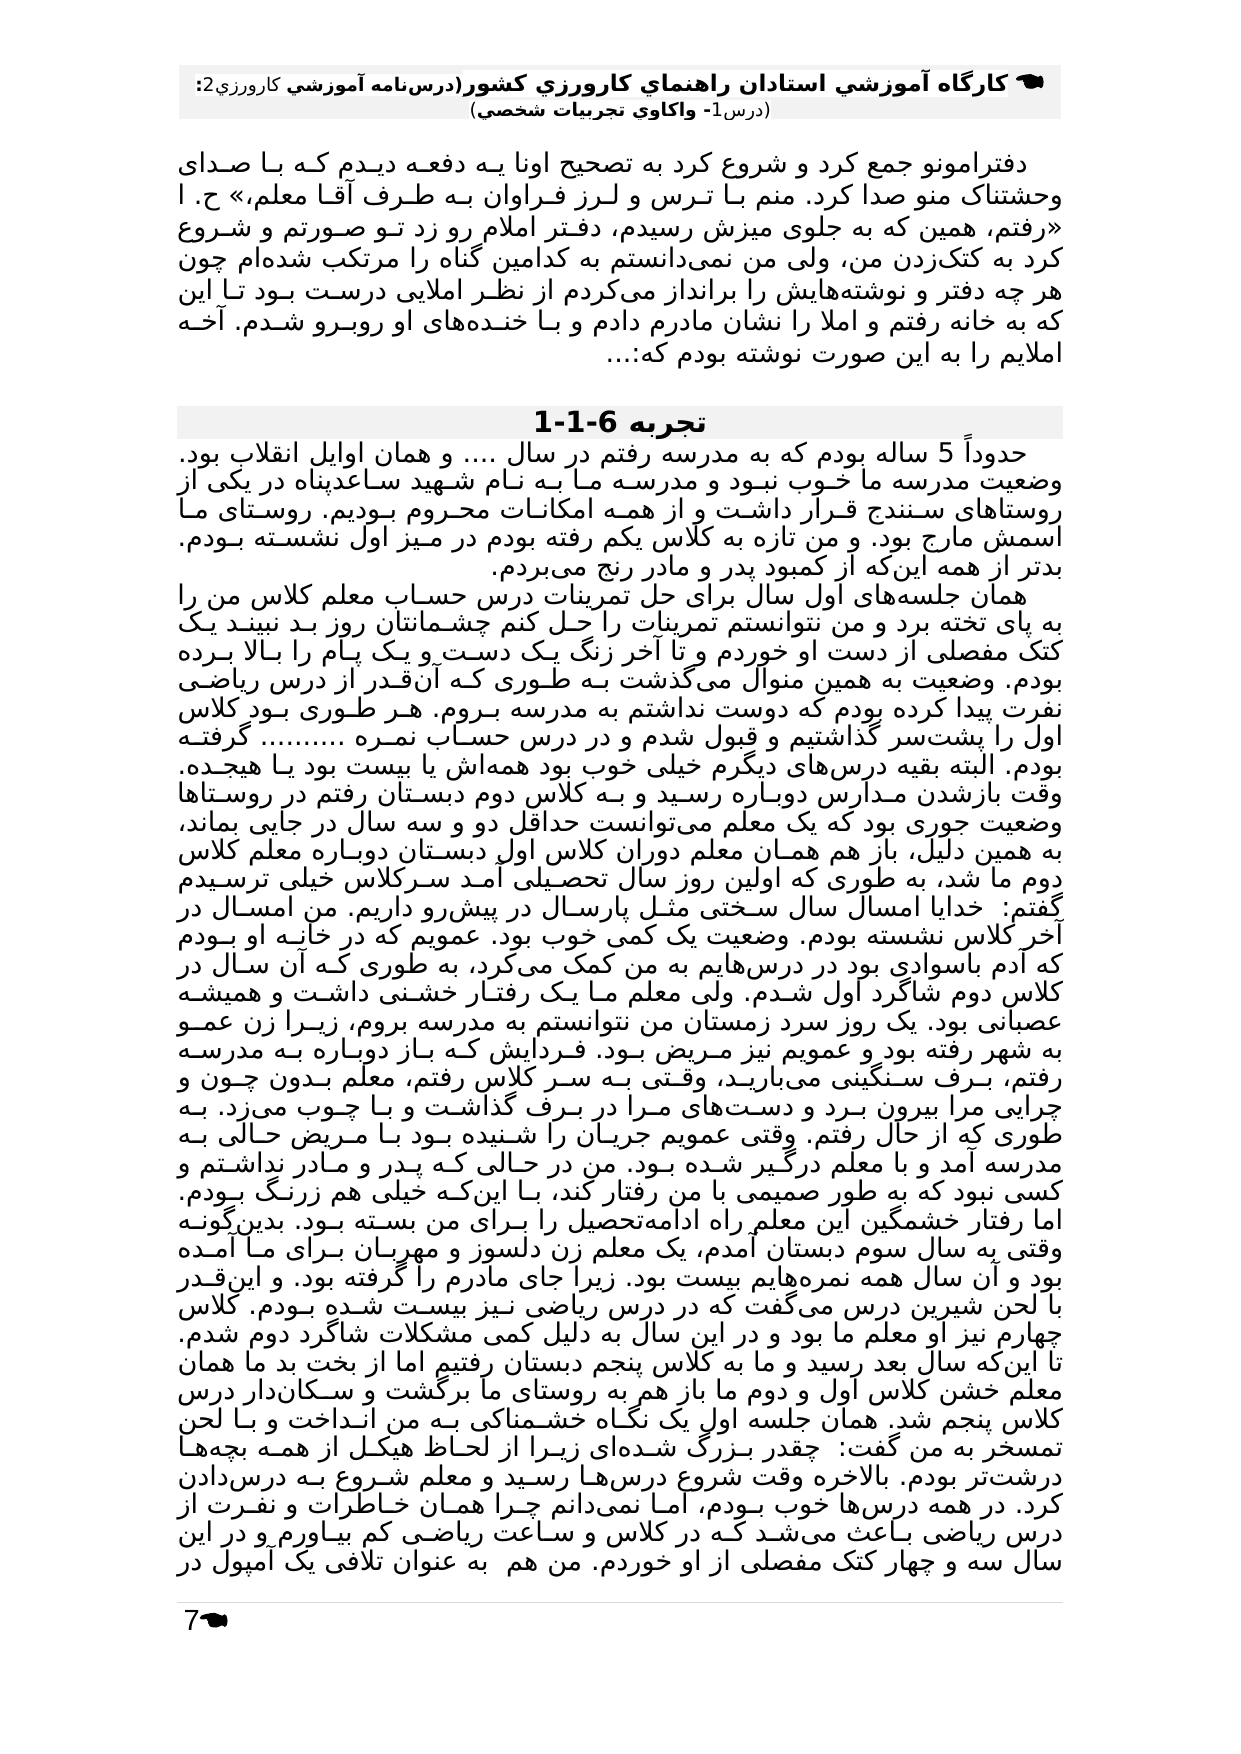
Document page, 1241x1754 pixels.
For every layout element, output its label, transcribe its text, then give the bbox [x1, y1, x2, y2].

text تجربه 6-1-1 [177, 406, 1063, 439]
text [177, 582, 1063, 1577]
text حدوداً 5 ساله بودم که به مدرسه رفتم در سال .... و همان اوایل انقلاب بود. وضعیت مدرسه ما خوب نبود و مدرسه ما به نام شهید ساعدپناه در یکی از روستاهای سنندج قرار داشت و از همه امکانات محروم بودیم. روستای ما اسمش مارج بود. و من تازه به کلاس یکم رفته بودم در میز اول نشسته بودم. بدتر از همه این‌که از کمبود پدر و مادر رنج می‌بردم. [177, 439, 1063, 582]
text دفترامونو جمع کرد و شروع کرد به تصحیح اونا یه دفعه دیدم که با صدای وحشتناک منو صدا کرد. منم با ترس و لرز فراوان به طرف آقا معلم،» ح. ا «رفتم، همین که به جلوی میزش رسیدم، دفتر املام رو زد تو صورتم و شروع کرد به کتک‌زدن من، ولی من نمی‌دانستم به کدامین گناه را مرتکب شده‌ام چون هر چه دفتر و نوشته‌هایش را برانداز می‌کردم از نظر املایی درست بود تا این که به خانه رفتم و املا را نشان مادرم دادم و با خنده‌های او روبرو شدم. آخه املایم را به این صورت نوشته بودم که:... [177, 148, 1063, 369]
